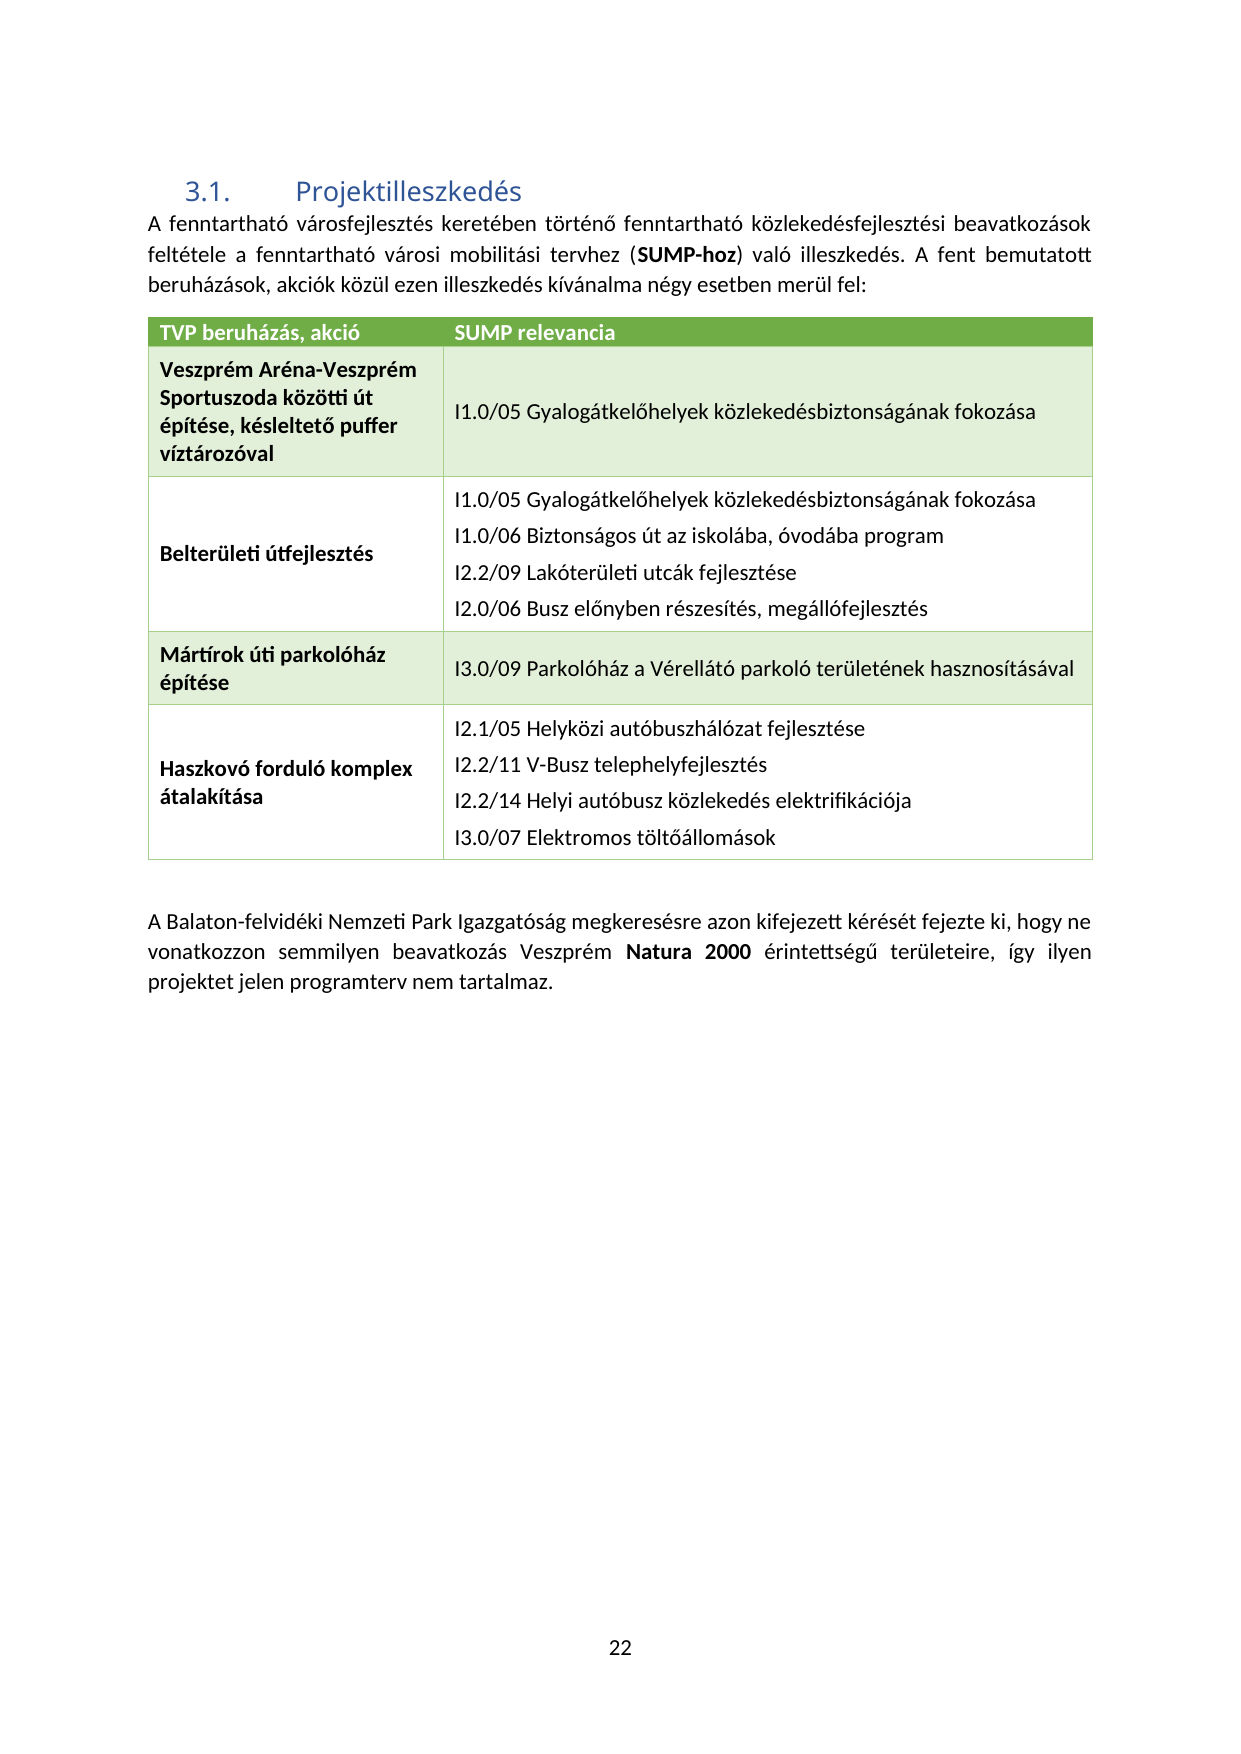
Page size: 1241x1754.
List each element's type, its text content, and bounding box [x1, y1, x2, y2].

table_cell I2.1/05 Helyközi autóbuszhálózat fejlesztése I2.2/11 V-Busz telephelyfejlesztés I2.2/14 Helyi autóbusz közlekedés elektrifikációja I3.0/07 Elektromos töltőállomások [444, 705, 1092, 859]
table_cell I3.0/09 Parkolóház a Vérellátó parkoló területének hasznosításával [444, 632, 1092, 704]
table_cell Belterületi útfejlesztés [149, 477, 443, 631]
table_cell I1.0/05 Gyalogátkelőhelyek közlekedésbiztonságának fokozása [444, 347, 1092, 476]
table_cell Mártírok úti parkolóház építése [149, 632, 443, 704]
table_header TVP beruházás, akció [149, 318, 443, 346]
text A Balaton-felvidéki Nemzeti Park Igazgatóság megkeresésre azon kifejezett kérését fejezte ki, hogy ne vonatkozzon semmilyen beavatkozás Veszprém Natura 2000 érintettségű területeire, így ilyen projektet jelen programterv nem tartalmaz. [148, 907, 1092, 995]
subtitle Projektilleszkedés [185, 173, 1092, 209]
table_cell Haszkovó forduló komplex átalakítása [149, 705, 443, 859]
table_cell I1.0/05 Gyalogátkelőhelyek közlekedésbiztonságának fokozása I1.0/06 Biztonságos út az iskolába, óvodába program I2.2/09 Lakóterületi utcák fejlesztése I2.0/06 Busz előnyben részesítés, megállófejlesztés [444, 477, 1092, 631]
text A fenntartható városfejlesztés keretében történő fenntartható közlekedésfejlesztési beavatkozások feltétele a fenntartható városi mobilitási tervhez (SUMP-hoz) való illeszkedés. A fent bemutatott beruházások, akciók közül ezen illeszkedés kívánalma négy esetben merül fel: [148, 209, 1092, 298]
table_cell Veszprém Aréna-Veszprém Sportuszoda közötti út építése, késleltető puffer víztározóval [149, 347, 443, 476]
table_header SUMP relevancia [444, 318, 1092, 346]
